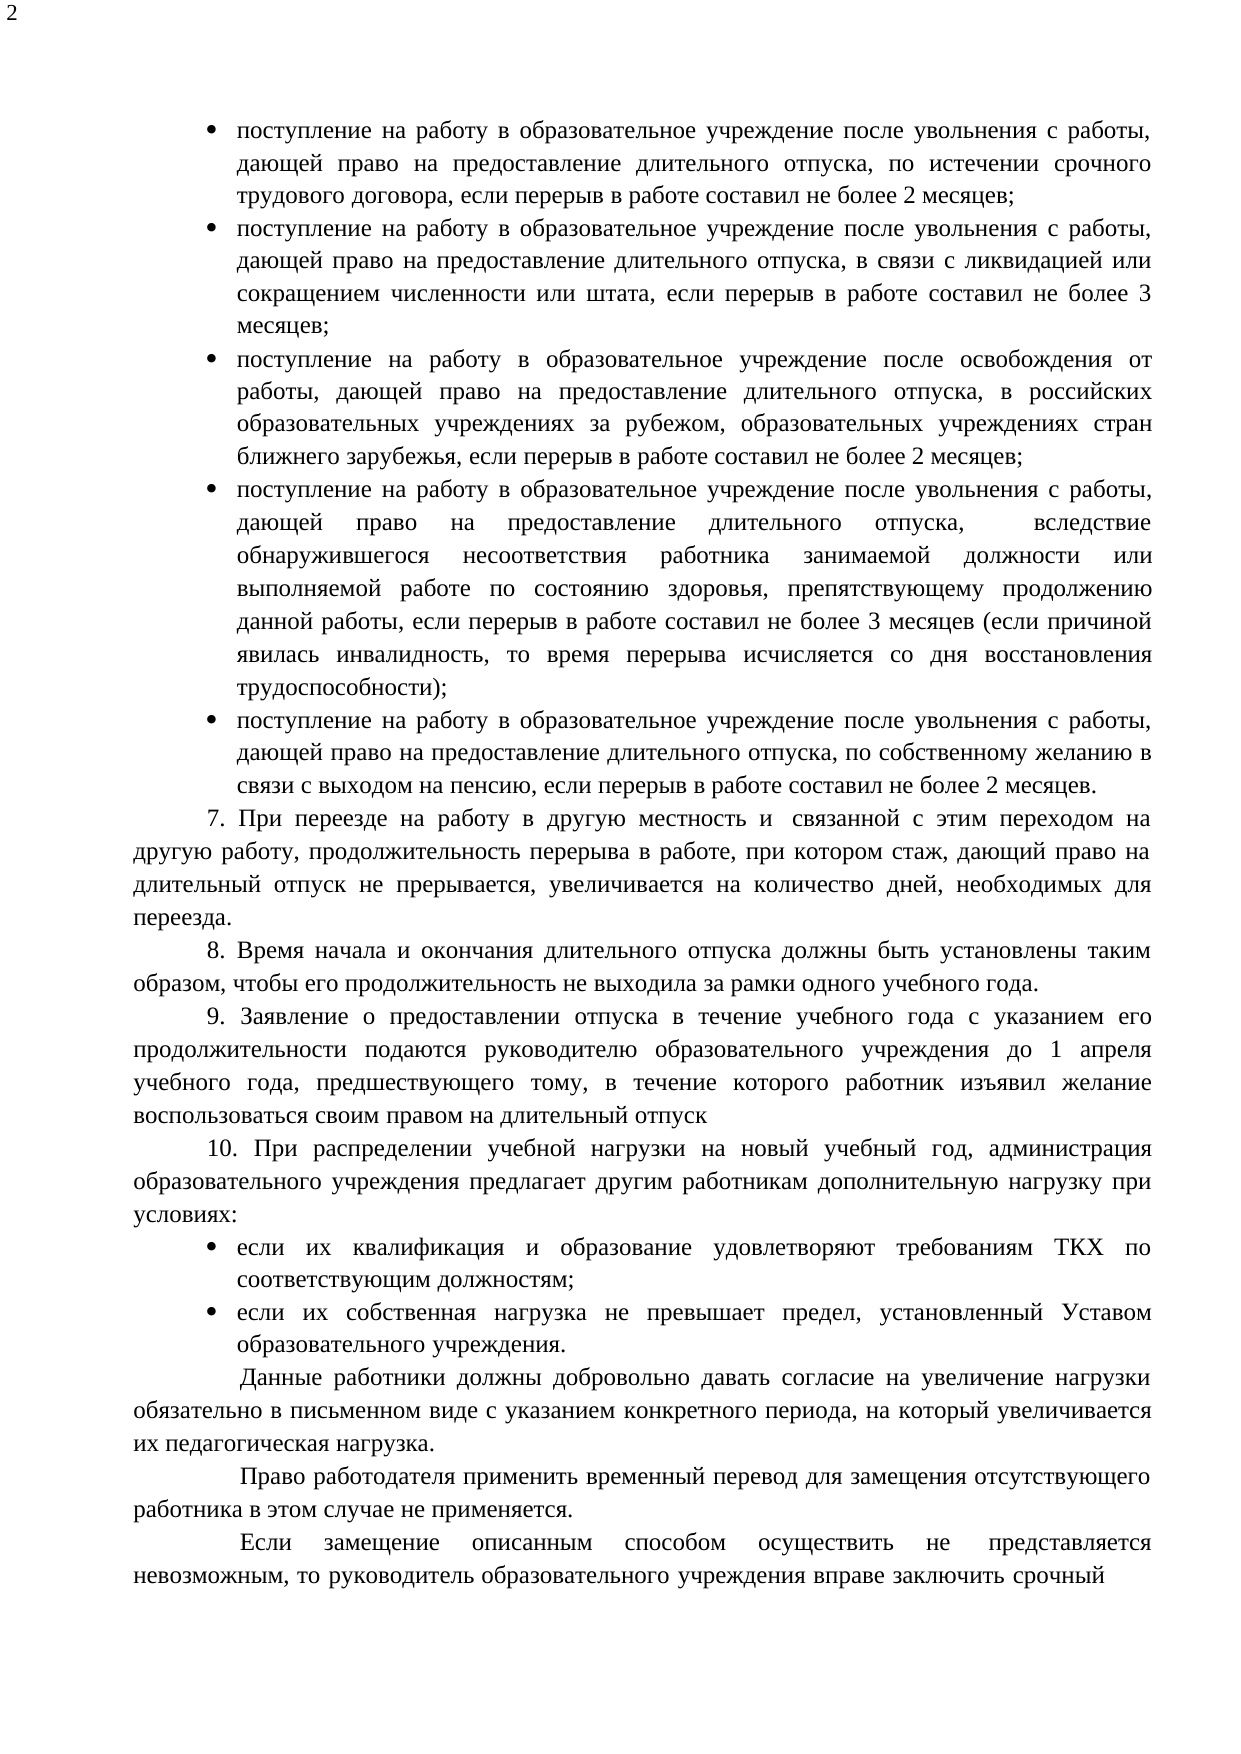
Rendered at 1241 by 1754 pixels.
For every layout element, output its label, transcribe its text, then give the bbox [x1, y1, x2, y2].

list поступление на работу в образовательное учреждение после освобождения от работы, дающей право на предоставление длительного отпуска, в российских образовательных учреждениях за рубежом, образовательных учреждениях стран ближнего зарубежья, если перерыв в работе составил не более 2 месяцев; [207, 344, 1152, 469]
text Право работодателя применить временный перевод для замещения отсутствующего работника в этом случае не применяется. [133, 1461, 1151, 1523]
list если их квалификация и образование удовлетворяют требованиям ТКХ по соответствующим должностям; [207, 1232, 1151, 1293]
list Заявление о предоставлении отпуска в течение учебного года с указанием его продолжительности подаются руководителю образовательного учреждения до 1 апреля учебного года, предшествующего тому, в течение которого работник изъявил желание воспользоваться своим правом на длительный отпуск [133, 1001, 1152, 1129]
text Если замещение описанным способом осуществить не представляется невозможным, то руководитель образовательного учреждения вправе заключить срочный [133, 1527, 1152, 1589]
list если их собственная нагрузка не превышает предел, установленный Уставом образовательного учреждения. [207, 1297, 1152, 1358]
list поступление на работу в образовательное учреждение после увольнения с работы, дающей право на предоставление длительного отпуска, в связи с ликвидацией или сокращением численности или штата, если перерыв в работе составил не более 3 месяцев; [207, 213, 1152, 339]
list При распределении учебной нагрузки на новый учебный год, администрация образовательного учреждения предлагает другим работникам дополнительную нагрузку при условиях: [133, 1133, 1152, 1228]
list поступление на работу в образовательное учреждение после увольнения с работы, дающей право на предоставление длительного отпуска, вследствие обнаружившегося несоответствия работника занимаемой должности или выполняемой работе по состоянию здоровья, препятствующему продолжению данной работы, если перерыв в работе составил не более 3 месяцев (если причиной явилась инвалидность, то время перерыва исчисляется со дня восстановления трудоспособности); [207, 474, 1153, 701]
text Данные работники должны добровольно давать согласие на увеличение нагрузки обязательно в письменном виде с указанием конкретного периода, на который увеличивается их педагогическая нагрузка. [133, 1362, 1152, 1457]
list Время начала и окончания длительного отпуска должны быть установлены таким образом, чтобы его продолжительность не выходила за рамки одного учебного года. [133, 935, 1152, 997]
list При переезде на работу в другую местность и связанной с этим переходом на другую работу, продолжительность перерыва в работе, при котором стаж, дающий право на длительный отпуск не прерывается, увеличивается на количество дней, необходимых для переезда. [133, 803, 1151, 931]
list поступление на работу в образовательное учреждение после увольнения с работы, дающей право на предоставление длительного отпуска, по истечении срочного трудового договора, если перерыв в работе составил не более 2 месяцев; [207, 115, 1151, 209]
list поступление на работу в образовательное учреждение после увольнения с работы, дающей право на предоставление длительного отпуска, по собственному желанию в связи с выходом на пенсию, если перерыв в работе составил не более 2 месяцев. [207, 705, 1152, 799]
